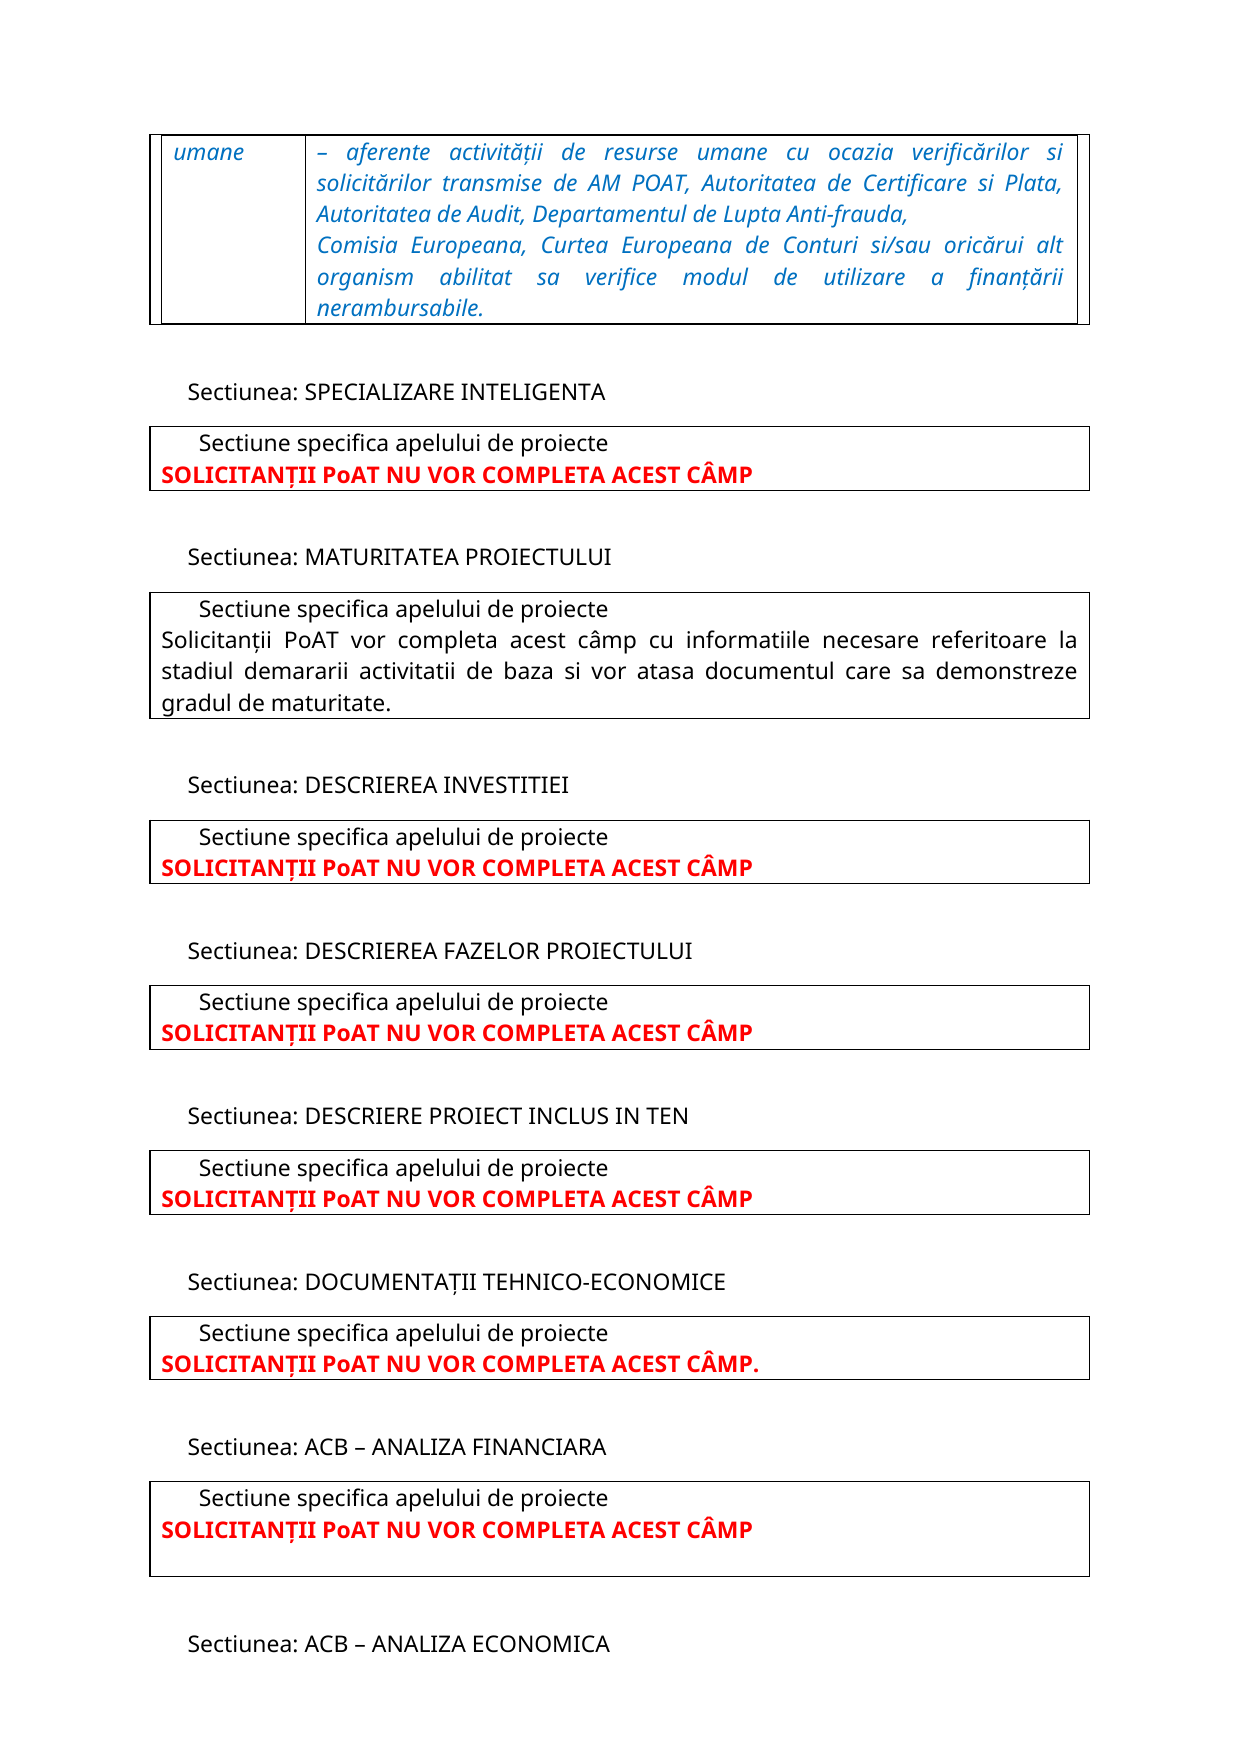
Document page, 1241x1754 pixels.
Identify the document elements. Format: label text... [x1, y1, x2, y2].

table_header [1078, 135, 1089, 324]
table_header Sectiune specifica apelului de proiecte SOLICITANȚII PoAT NU VOR COMPLETA ACEST CÂMP [151, 427, 1089, 490]
table_header Sectiune specifica apelului de proiecte Solicitanții PoAT vor completa acest câmp cu informatiile necesare referitoare la stadiul demararii activitatii de baza si vor atasa documentul care sa demonstreze gradul de maturitate. [151, 593, 1089, 718]
text Sectiunea: ACB – ANALIZA FINANCIARA [187, 1431, 1090, 1462]
text Sectiunea: DESCRIEREA FAZELOR PROIECTULUI [187, 934, 1090, 966]
text Sectiunea: SPECIALIZARE INTELIGENTA [187, 376, 1090, 407]
text Sectiunea: ACB – ANALIZA ECONOMICA [187, 1627, 1090, 1659]
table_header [151, 1482, 1089, 1576]
text Sectiunea: DESCRIERE PROIECT INCLUS IN TEN [187, 1100, 1090, 1131]
table_header Sectiune specifica apelului de proiecte SOLICITANȚII PoAT NU VOR COMPLETA ACEST CÂMP [151, 986, 1089, 1048]
text Sectiunea: DESCRIEREA INVESTITIEI [187, 769, 1090, 800]
text Sectiunea: DOCUMENTAȚII TEHNICO-ECONOMICE [187, 1265, 1090, 1297]
table_header Sectiune specifica apelului de proiecte SOLICITANȚII PoAT NU VOR COMPLETA ACEST CÂMP [151, 1151, 1089, 1214]
table_header Sectiune specifica apelului de proiecte SOLICITANȚII PoAT NU VOR COMPLETA ACEST CÂMP [151, 821, 1089, 883]
text Sectiunea: MATURITATEA PROIECTULUI [187, 541, 1090, 572]
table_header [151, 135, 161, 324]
table_header Sectiune specifica apelului de proiecte SOLICITANȚII PoAT NU VOR COMPLETA ACEST CÂMP. [151, 1317, 1089, 1379]
